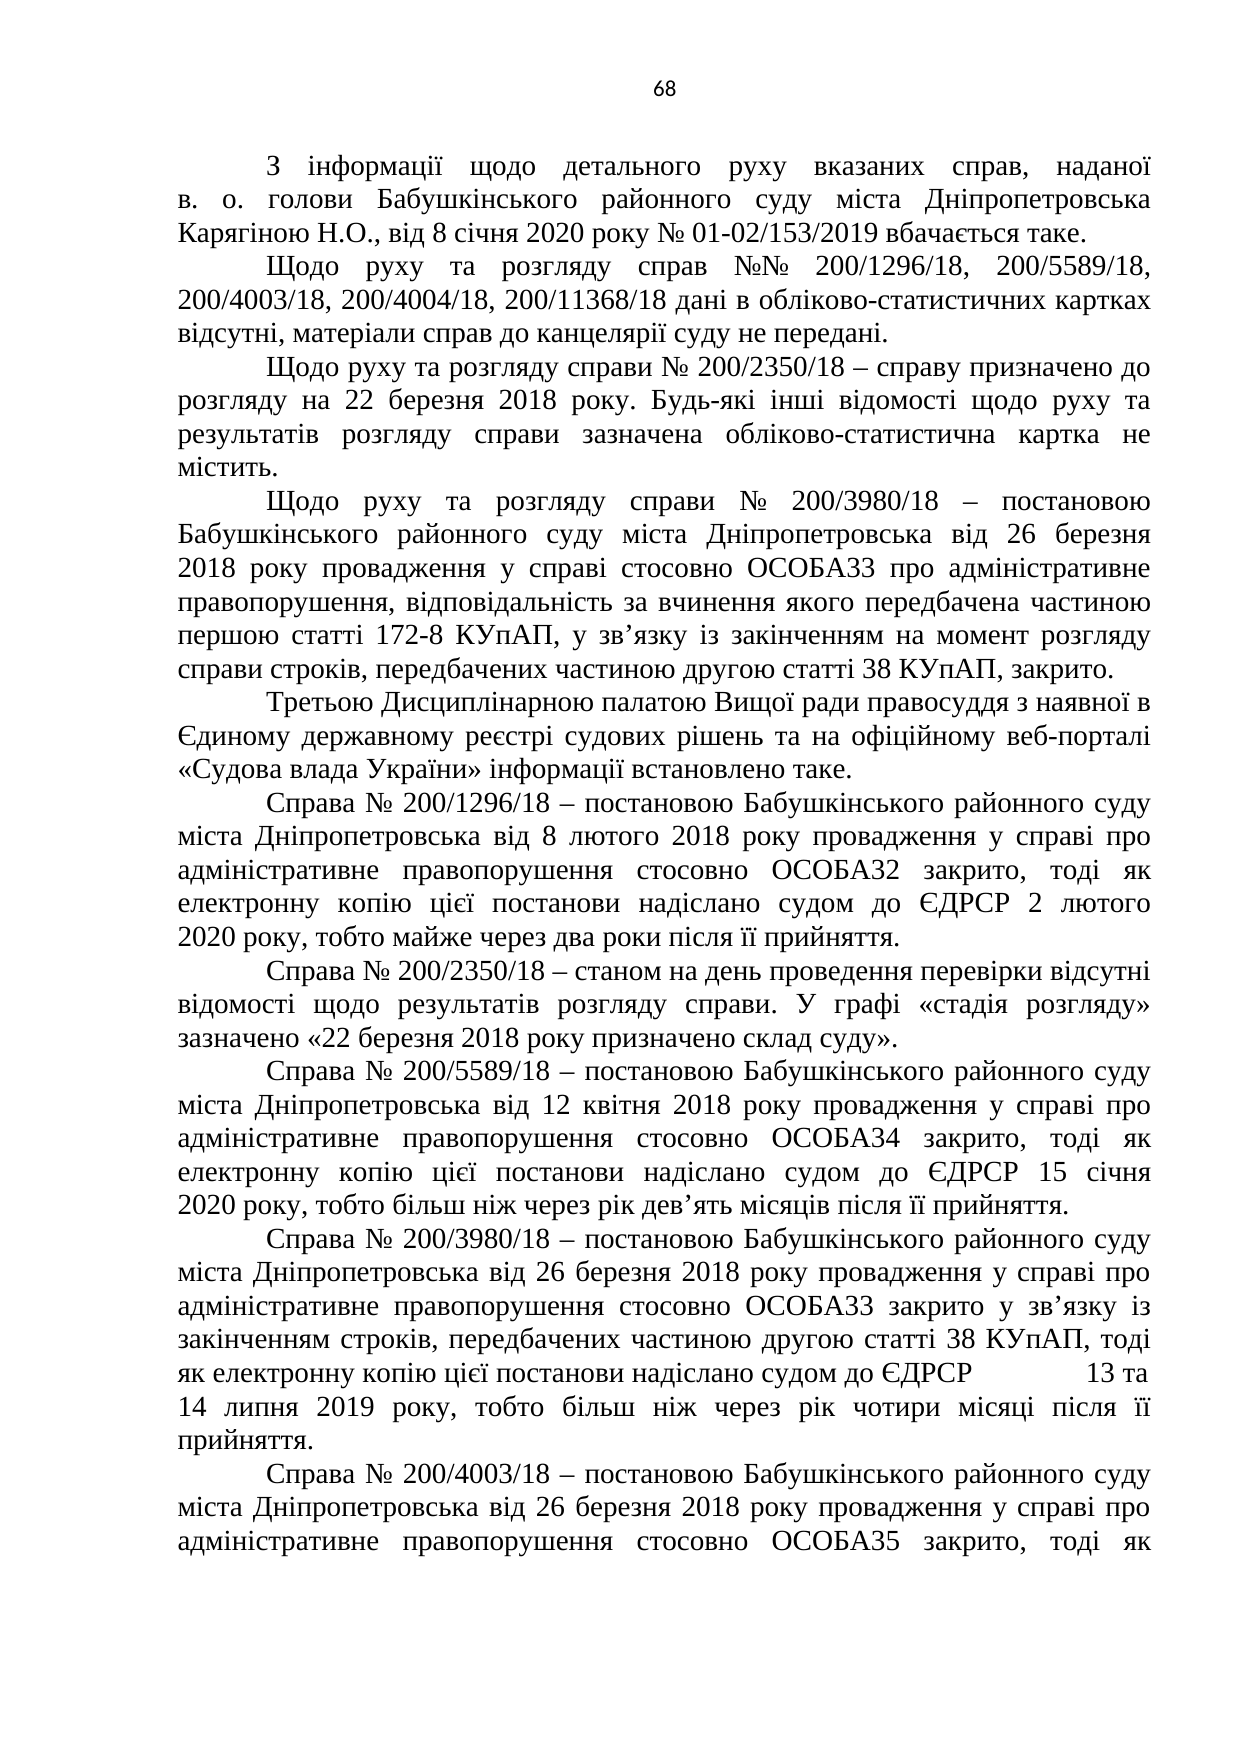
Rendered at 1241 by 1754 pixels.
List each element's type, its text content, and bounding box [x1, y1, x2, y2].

text Справа № 200/1296/18 – постановою Бабушкінського районного суду міста Дніпропетровська від 8 лютого 2018 року провадження у справі про адміністративне правопорушення стосовно ОСОБА32 закрито, тоді як електронну копію цієї постанови надіслано судом до ЄДРСР 2 лютого 2020 року, тобто майже через два роки після її прийняття. [177, 785, 1152, 953]
text Справа № 200/3980/18 – постановою Бабушкінського районного суду міста Дніпропетровська від 26 березня 2018 року провадження у справі про адміністративне правопорушення стосовно ОСОБА33 закрито у зв’язку із закінченням строків, передбачених частиною другою статті 38 КУпАП, тоді як електронну копію цієї постанови надіслано судом до ЄДРСР 13 та 14 липня 2019 року, тобто більш ніж через рік чотири місяці після її прийняття. [177, 1221, 1152, 1456]
text Справа № 200/2350/18 – станом на день проведення перевірки відсутні відомості щодо результатів розгляду справи. У графі «стадія розгляду» зазначено «22 березня 2018 року призначено склад суду». [177, 953, 1152, 1053]
text Справа № 200/5589/18 – постановою Бабушкінського районного суду міста Дніпропетровська від 12 квітня 2018 року провадження у справі про адміністративне правопорушення стосовно ОСОБА34 закрито, тоді як електронну копію цієї постанови надіслано судом до ЄДРСР 15 січня 2020 року, тобто більш ніж через рік дев’ять місяців після її прийняття. [177, 1053, 1152, 1221]
text Щодо руху та розгляду справи № 200/3980/18 – постановою Бабушкінського районного суду міста Дніпропетровська від 26 березня 2018 року провадження у справі стосовно ОСОБА33 про адміністративне правопорушення, відповідальність за вчинення якого передбачена частиною першою статті 172-8 КУпАП, у зв’язку із закінченням на момент розгляду справи строків, передбачених частиною другою статті 38 КУпАП, закрито. [177, 483, 1152, 684]
text Щодо руху та розгляду справи № 200/2350/18 – справу призначено до розгляду на 22 березня 2018 року. Будь-які інші відомості щодо руху та результатів розгляду справи зазначена обліково-статистична картка не містить. [177, 349, 1152, 483]
text Третьою Дисциплінарною палатою Вищої ради правосуддя з наявної в Єдиному державному реєстрі судових рішень та на офіційному веб-порталі «Судова влада України» інформації встановлено таке. [177, 684, 1152, 785]
text З інформації щодо детального руху вказаних справ, наданої в. о. голови Бабушкінського районного суду міста Дніпропетровська Карягіною Н.О., від 8 січня 2020 року № 01-02/153/2019 вбачається таке. [177, 148, 1152, 248]
text Щодо руху та розгляду справ №№ 200/1296/18, 200/5589/18, 200/4003/18, 200/4004/18, 200/11368/18 дані в обліково-статистичних картках відсутні, матеріали справ до канцелярії суду не передані. [177, 248, 1152, 349]
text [177, 1456, 1152, 1556]
